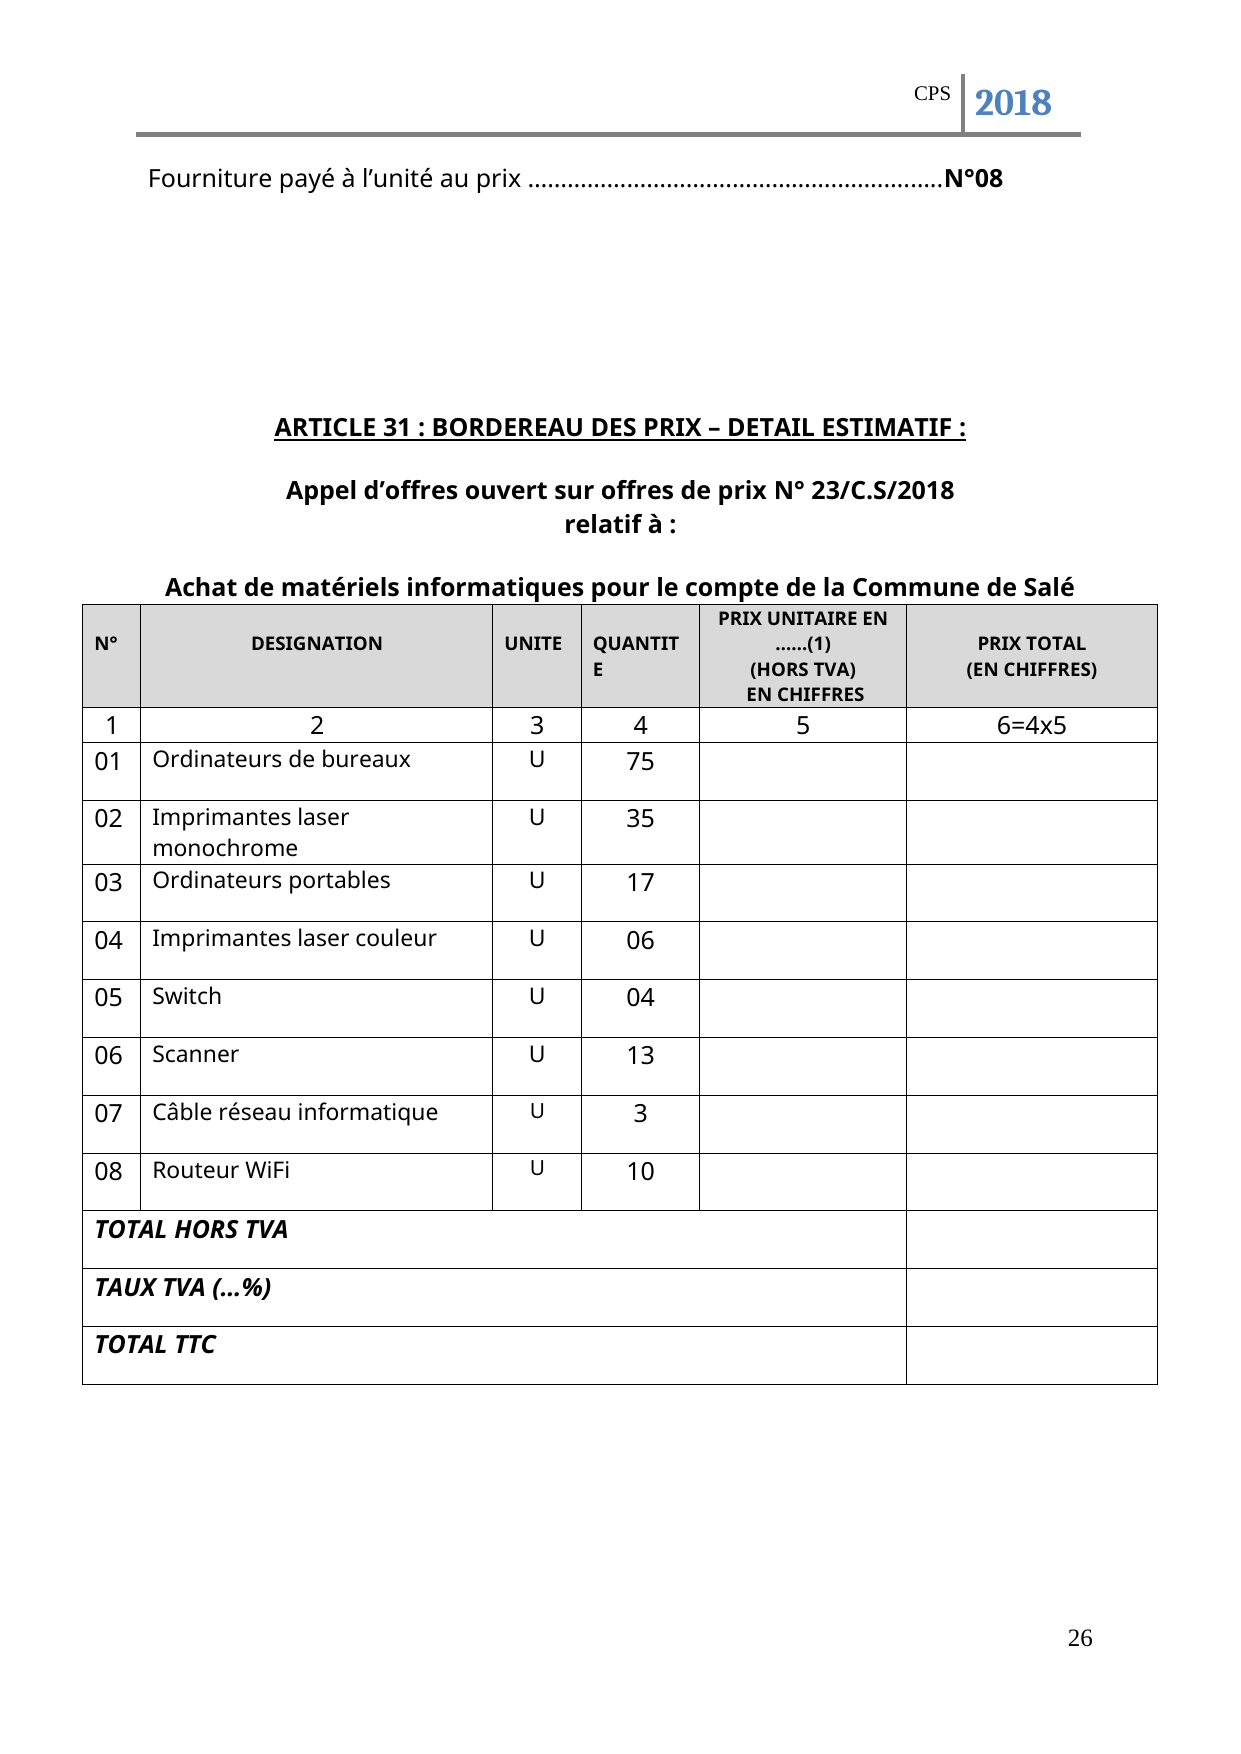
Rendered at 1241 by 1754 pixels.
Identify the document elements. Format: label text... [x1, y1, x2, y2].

table_cell [700, 1096, 906, 1152]
table_cell 35 [582, 801, 699, 863]
table_header UNITE [493, 605, 581, 707]
table_cell [700, 865, 906, 921]
table_cell Câble réseau informatique [141, 1096, 492, 1152]
table_cell [907, 1327, 1157, 1384]
table_cell 07 [83, 1096, 140, 1152]
table_cell 08 [83, 1154, 140, 1210]
table_cell Ordinateurs portables [141, 865, 492, 921]
table_cell 02 [83, 801, 140, 863]
table_cell U [493, 980, 581, 1037]
table_cell 4 [582, 708, 699, 742]
table_cell Ordinateurs de bureaux [141, 743, 492, 800]
table_cell 13 [582, 1038, 699, 1095]
text relatif à : [148, 507, 1093, 541]
table_cell 05 [83, 980, 140, 1037]
table_cell Imprimantes laser couleur [141, 922, 492, 979]
table_cell [700, 980, 906, 1037]
text Appel d’offres ouvert sur offres de prix n° 23/C.S/2018 [148, 473, 1093, 507]
table_cell 2 [141, 708, 492, 742]
table_header PRIX UNITAIRE EN ……(1) (HORS TVA) EN CHIFFRES [700, 605, 906, 707]
table_cell 04 [83, 922, 140, 979]
table_cell [700, 922, 906, 979]
table_cell 1 [83, 708, 140, 742]
table_cell Switch [141, 980, 492, 1037]
table_cell Imprimantes laser monochrome [141, 801, 492, 863]
table_cell Routeur WiFi [141, 1154, 492, 1210]
table_cell U [493, 801, 581, 863]
table_cell [700, 1038, 906, 1095]
table_cell 04 [582, 980, 699, 1037]
table_cell [907, 1269, 1157, 1326]
table_cell 3 [493, 708, 581, 742]
table_cell TAUX TVA (…%) [83, 1269, 906, 1326]
table_cell 3 [582, 1096, 699, 1152]
table_cell U [493, 1096, 581, 1152]
table_cell U [493, 1038, 581, 1095]
table_cell U [493, 922, 581, 979]
table_cell [907, 1096, 1157, 1152]
table_header N° [83, 605, 140, 707]
table_cell U [493, 865, 581, 921]
table_cell [907, 1154, 1157, 1210]
table_header PRIX TOTAL (EN CHIFFRES) [907, 605, 1157, 707]
text Achat de matériels informatiques pour le compte de la Commune de Salé [148, 570, 1093, 604]
table_cell [907, 1038, 1157, 1095]
table_cell 06 [582, 922, 699, 979]
table_cell TOTAL TTC [83, 1327, 906, 1384]
table_cell [907, 922, 1157, 979]
table_cell 01 [83, 743, 140, 800]
table_cell [907, 743, 1157, 800]
table_cell 17 [582, 865, 699, 921]
table_cell 10 [582, 1154, 699, 1210]
table_cell 6=4x5 [907, 708, 1157, 742]
table_cell U [493, 1154, 581, 1210]
table_cell TOTAL HORS TVA [83, 1211, 906, 1268]
table_cell [907, 980, 1157, 1037]
table_cell [907, 1211, 1157, 1268]
table_cell 06 [83, 1038, 140, 1095]
table_header DESIGNATION [141, 605, 492, 707]
table_cell [700, 1154, 906, 1210]
table_cell [700, 743, 906, 800]
text Fourniture payé à l’unité au prix ………………………….…………….…….….…..N°08 [148, 161, 1093, 195]
table_cell 03 [83, 865, 140, 921]
table_cell [700, 801, 906, 863]
table_cell 75 [582, 743, 699, 800]
table_header QUANTITE [582, 605, 699, 707]
table_cell 5 [700, 708, 906, 742]
table_cell [907, 801, 1157, 863]
table_cell U [493, 743, 581, 800]
subtitle Article 31 : BORDEREAU DES PRIX – DETAIL ESTIMATIF : [148, 410, 1093, 444]
table_cell [907, 865, 1157, 921]
table_cell Scanner [141, 1038, 492, 1095]
